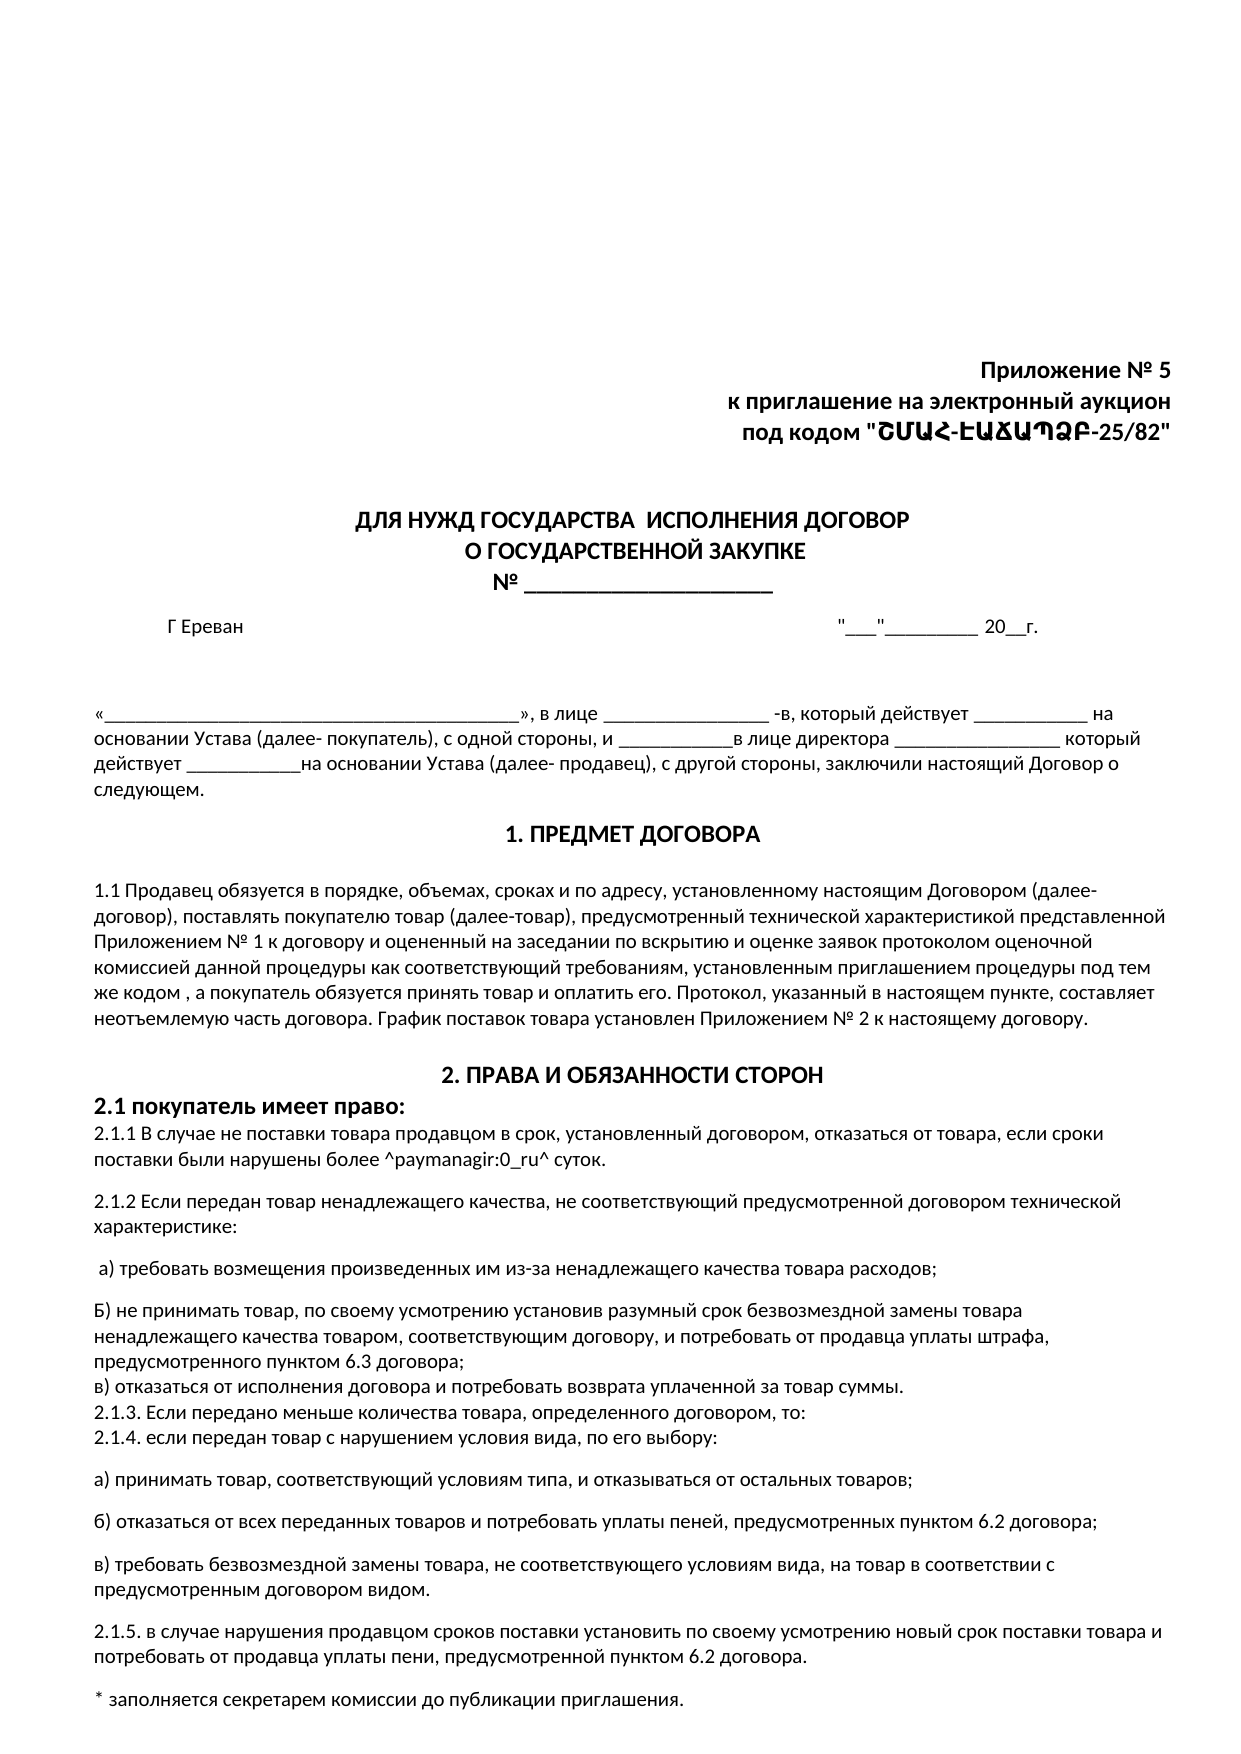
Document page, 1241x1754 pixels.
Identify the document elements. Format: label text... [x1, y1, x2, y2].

list Б) не принимать товар, по своему усмотрению установив разумный срок безвозмездной замены товара ненадлежащего качества товаром, соответствующим договору, и потребовать от продавца уплаты штрафа, предусмотренного пунктом 6.3 договора; [94, 1297, 1171, 1374]
text ДЛЯ НУЖД ГОСУДАРСТВА ИСПОЛНЕНИЯ ДОГОВОР [94, 505, 1171, 535]
text «________________________________________», в лице ________________ -в, который действует ___________ на основании Устава (далее- покупатель), с одной стороны, и ___________в лице директора ________________ который действует ___________на основании Устава (далее- продавец), с другой стороны, заключили настоящий Договор о следующем. [94, 700, 1171, 801]
text 1.1 Продавец обязуется в порядке, объемах, сроках и по адресу, установленному настоящим Договором (далее-договор), поставлять покупателю товар (далее-товар), предусмотренный технической характеристикой представленной Приложением № 1 к договору и оцененный на заседании по вскрытию и оценке заявок протоколом оценочной комиссией данной процедуры как соответствующий требованиям, установленным приглашением процедуры под тем же кодом , а покупатель обязуется принять товар и оплатить его. Протокол, указанный в настоящем пункте, составляет неотъемлемую часть договора. График поставок товара установлен Приложением № 2 к настоящему договору. [94, 878, 1171, 1030]
text О ГОСУДАРСТВЕННОЙ ЗАКУПКЕ [94, 535, 1171, 566]
table_header "___"_________ 20__г. [566, 613, 1050, 655]
text 2.1.3. Если передано меньше количества товара, определенного договором, то: [94, 1399, 1171, 1424]
list 2.1.2 Если передан товар ненадлежащего качества, не соответствующий предусмотренной договором технической характеристике: [94, 1188, 1171, 1239]
table_header Г Ереван [83, 613, 566, 655]
list в) требовать безвозмездной замены товара, не соответствующего условиям вида, на товар в соответствии с предусмотренным договором видом. [94, 1551, 1171, 1602]
text Приложение № 5 [94, 354, 1171, 385]
text № ____________________ [94, 566, 1171, 596]
text * заполняется секретарем комиссии до публикации приглашения. [94, 1686, 1171, 1711]
list 2.1.5. в случае нарушения продавцом сроков поставки установить по своему усмотрению новый срок поставки товара и потребовать от продавца уплаты пени, предусмотренной пунктом 6.2 договора. [94, 1618, 1171, 1669]
list б) отказаться от всех переданных товаров и потребовать уплаты пеней, предусмотренных пунктом 6.2 договора; [94, 1509, 1171, 1534]
text 1. ПРЕДМЕТ ДОГОВОРА [94, 818, 1171, 848]
list 2.1.1 В случае не поставки товара продавцом в срок, установленный договором, отказаться от товара, если сроки поставки были нарушены более ^paymanagir:0_ru^ суток. [94, 1120, 1171, 1171]
list а) требовать возмещения произведенных им из-за ненадлежащего качества товара расходов; [94, 1255, 1171, 1281]
text к приглашение на электронный аукцион [94, 385, 1171, 416]
text под кодом "ՇՄԱՀ-ԷԱՃԱՊՁԲ-25/82" [94, 416, 1171, 446]
text 2.1 покупатель имеет право: [94, 1090, 1171, 1120]
text в) отказаться от исполнения договора и потребовать возврата уплаченной за товар суммы. [94, 1374, 1171, 1399]
list 2. ПРАВА И ОБЯЗАННОСТИ СТОРОН [94, 1059, 1171, 1090]
list 2.1.4. если передан товар с нарушением условия вида, по его выбору: [94, 1424, 1171, 1450]
list а) принимать товар, соответствующий условиям типа, и отказываться от остальных товаров; [94, 1467, 1171, 1492]
